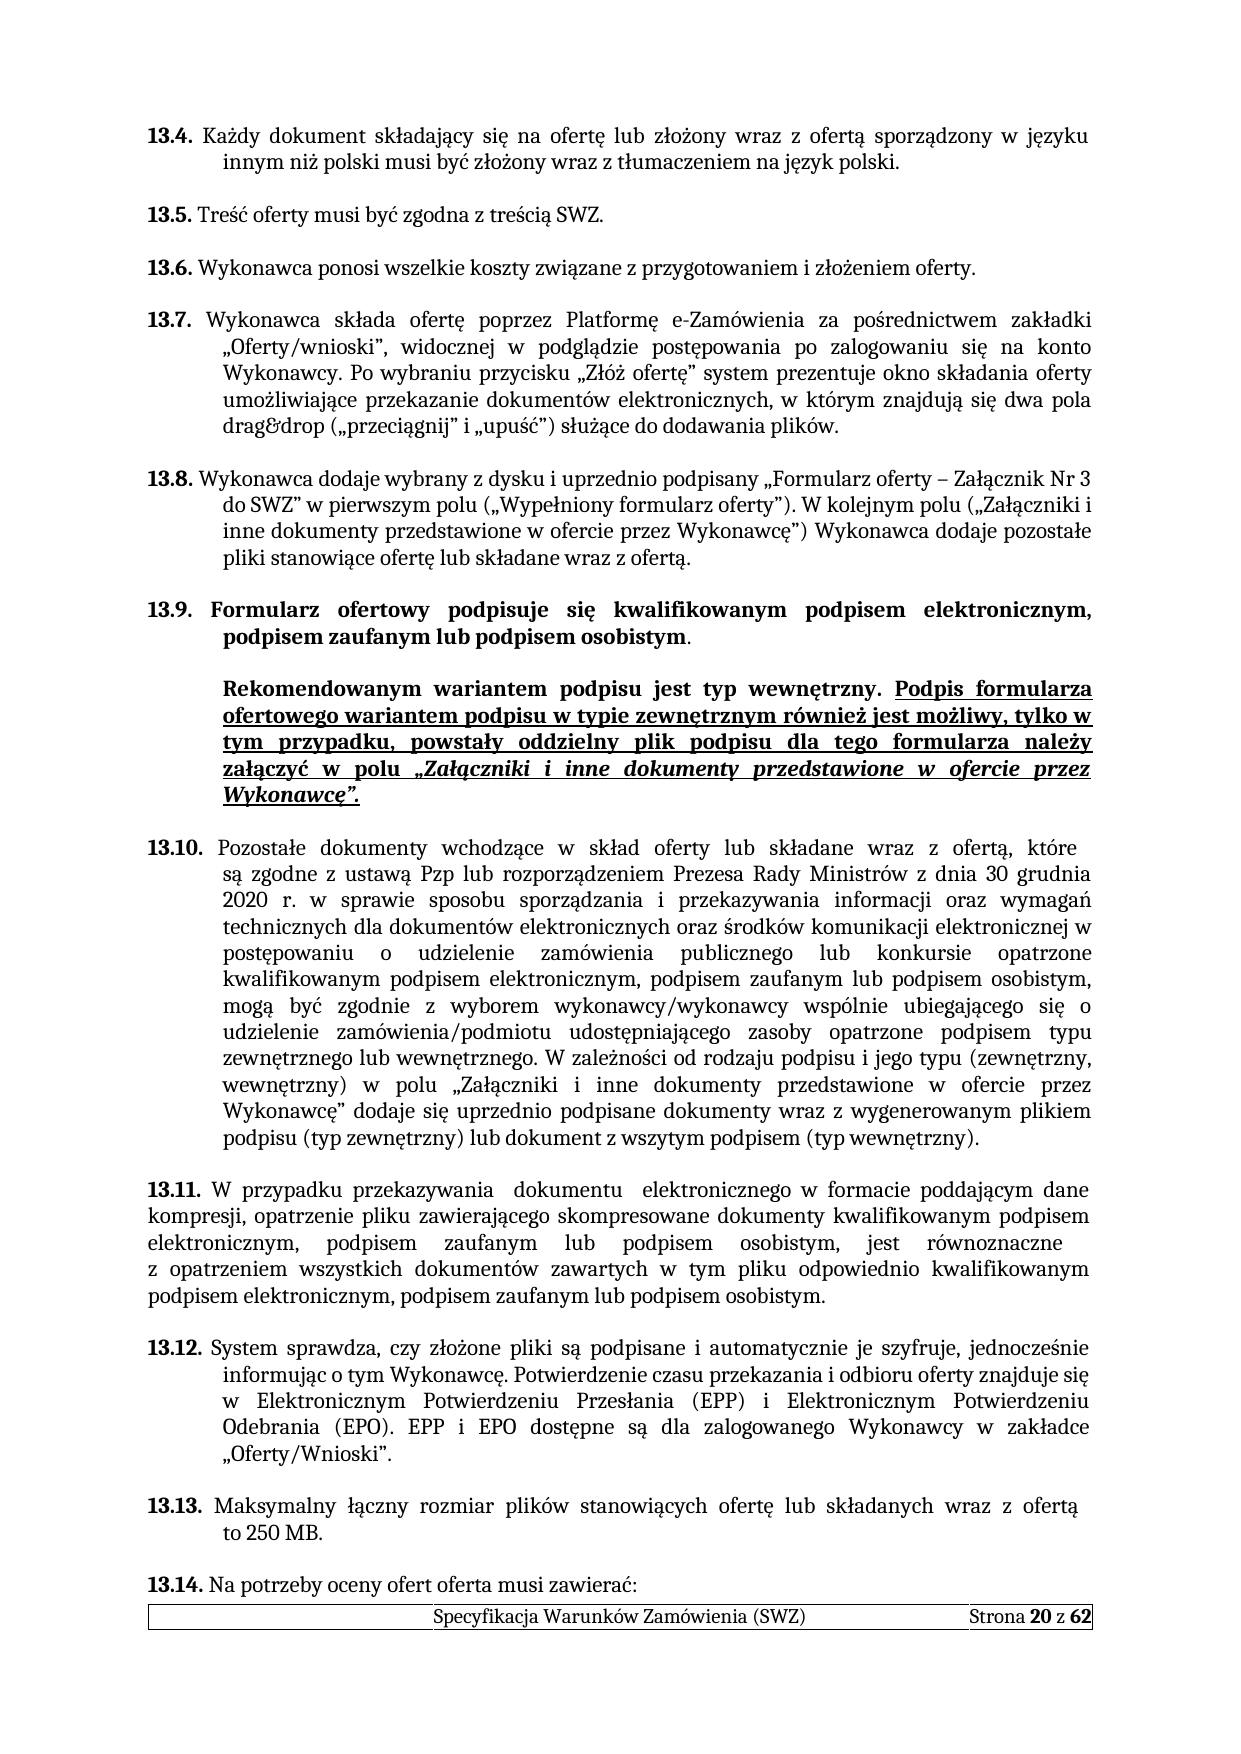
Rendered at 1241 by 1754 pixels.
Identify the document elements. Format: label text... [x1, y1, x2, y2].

text 13.10. Pozostałe dokumenty wchodzące w skład oferty lub składane wraz z ofertą, które są zgodne z ustawą Pzp lub rozporządzeniem Prezesa Rady Ministrów z dnia 30 grudnia 2020 r. w sprawie sposobu sporządzania i przekazywania informacji oraz wymagań technicznych dla dokumentów elektronicznych oraz środków komunikacji elektronicznej w postępowaniu o udzielenie zamówienia publicznego lub konkursie opatrzone kwalifikowanym podpisem elektronicznym, podpisem zaufanym lub podpisem osobistym, mogą być zgodnie z wyborem wykonawcy/wykonawcy wspólnie ubiegającego się o udzielenie zamówienia/podmiotu udostępniającego zasoby opatrzone podpisem typu zewnętrznego lub wewnętrznego. W zależności od rodzaju podpisu i jego typu (zewnętrzny, wewnętrzny) w polu „Załączniki i inne dokumenty przedstawione w ofercie przez Wykonawcę” dodaje się uprzednio podpisane dokumenty wraz z wygenerowanym plikiem podpisu (typ zewnętrzny) lub dokument z wszytym podpisem (typ wewnętrzny). [148, 834, 1093, 1151]
text 13.4. Każdy dokument składający się na ofertę lub złożony wraz z ofertą sporządzony w języku innym niż polski musi być złożony wraz z tłumaczeniem na język polski. [148, 123, 1091, 176]
text 13.11. W przypadku przekazywania dokumentu elektronicznego w formacie poddającym dane kompresji, opatrzenie pliku zawierającego skompresowane dokumenty kwalifikowanym podpisem elektronicznym, podpisem zaufanym lub podpisem osobistym, jest równoznaczne z opatrzeniem wszystkich dokumentów zawartych w tym pliku odpowiednio kwalifikowanym podpisem elektronicznym, podpisem zaufanym lub podpisem osobistym. [148, 1177, 1091, 1309]
text Rekomendowanym wariantem podpisu jest typ wewnętrzny. Podpis formularza ofertowego wariantem podpisu w typie zewnętrznym również jest możliwy, tylko w tym przypadku, powstały oddzielny plik podpisu dla tego formularza należy załączyć w polu „Załączniki i inne dokumenty przedstawione w ofercie przez Wykonawcę”. [223, 753, 1093, 808]
text 13.12. System sprawdza, czy złożone pliki są podpisane i automatycznie je szyfruje, jednocześnie informując o tym Wykonawcę. Potwierdzenie czasu przekazania i odbioru oferty znajduje się w Elektronicznym Potwierdzeniu Przesłania (EPP) i Elektronicznym Potwierdzeniu Odebrania (EPO). EPP i EPO dostępne są dla zalogowanego Wykonawcy w zakładce „Oferty/Wnioski”. [148, 1335, 1091, 1467]
text Rekomendowanym wariantem podpisu jest typ wewnętrzny. Podpis formularza ofertowego wariantem podpisu w typie zewnętrznym również jest możliwy, tylko w tym przypadku, powstały oddzielny plik podpisu dla tego formularza należy załączyć w polu „Załączniki i inne dokumenty przedstawione w ofercie przez Wykonawcę”. [223, 727, 1093, 751]
text 13.6. Wykonawca ponosi wszelkie koszty związane z przygotowaniem i złożeniem oferty. [148, 254, 1091, 281]
text 13.7. Wykonawca składa ofertę poprzez Platformę e-Zamówienia za pośrednictwem zakładki „Oferty/wnioski”, widocznej w podglądzie postępowania po zalogowaniu się na konto Wykonawcy. Po wybraniu przycisku „Złóż ofertę” system prezentuje okno składania oferty umożliwiające przekazanie dokumentów elektronicznych, w którym znajdują się dwa pola drag&drop („przeciągnij” i „upuść”) służące do dodawania plików. [148, 307, 1093, 439]
text 13.9. Formularz ofertowy podpisuje się kwalifikowanym podpisem elektronicznym, podpisem zaufanym lub podpisem osobistym. [148, 597, 1093, 650]
text 13.5. Treść oferty musi być zgodna z treścią SWZ. [148, 202, 1093, 228]
text 13.14. Na potrzeby oceny ofert oferta musi zawierać: [148, 1572, 1093, 1599]
text 13.13. Maksymalny łączny rozmiar plików stanowiących ofertę lub składanych wraz z ofertą to 250 MB. [148, 1493, 1091, 1546]
text Rekomendowanym wariantem podpisu jest typ wewnętrzny. Podpis formularza ofertowego wariantem podpisu w typie zewnętrznym również jest możliwy, tylko w tym przypadku, powstały oddzielny plik podpisu dla tego formularza należy załączyć w polu „Załączniki i inne dokumenty przedstawione w ofercie przez Wykonawcę”. [223, 676, 1093, 725]
text 13.8. Wykonawca dodaje wybrany z dysku i uprzednio podpisany „Formularz oferty – Załącznik Nr 3 do SWZ” w pierwszym polu („Wypełniony formularz oferty”). W kolejnym polu („Załączniki i inne dokumenty przedstawione w ofercie przez Wykonawcę”) Wykonawca dodaje pozostałe pliki stanowiące ofertę lub składane wraz z ofertą. [148, 465, 1093, 571]
